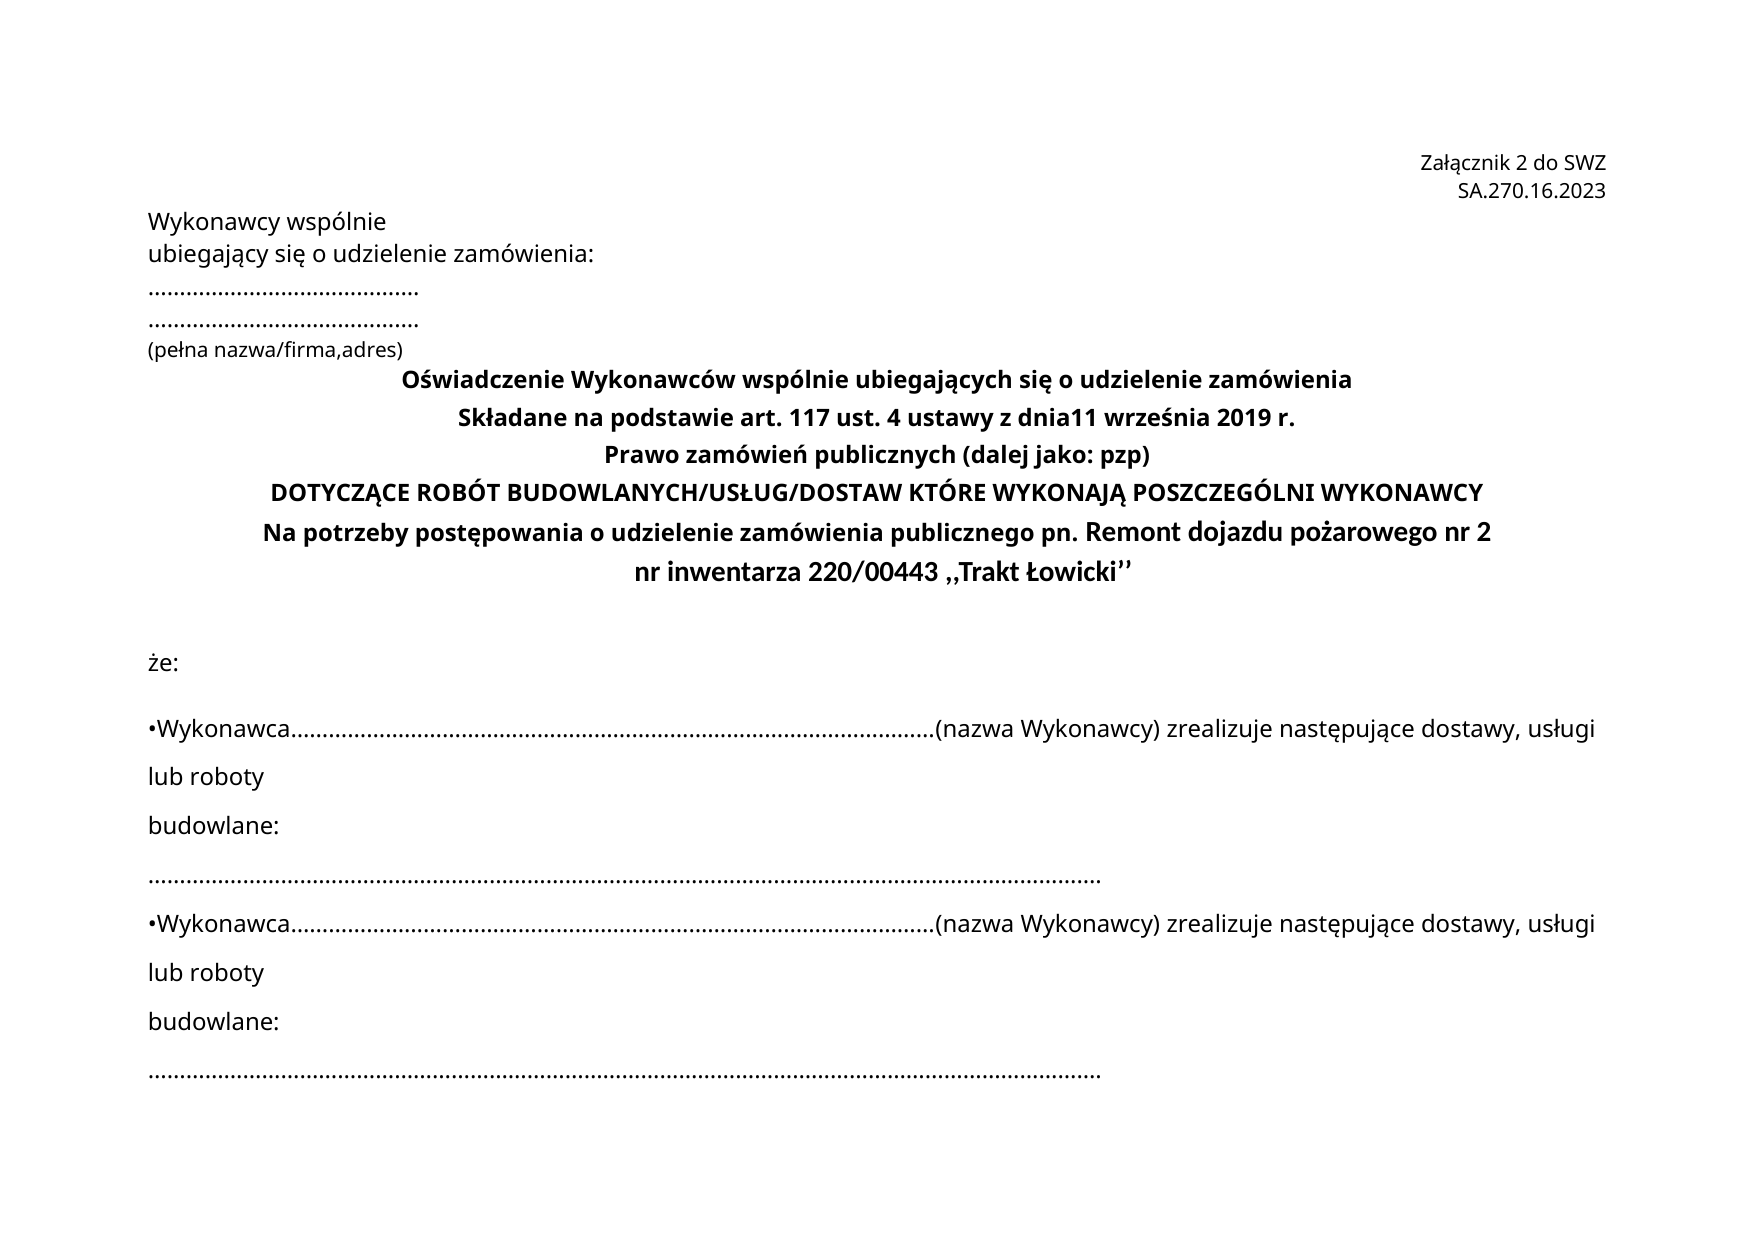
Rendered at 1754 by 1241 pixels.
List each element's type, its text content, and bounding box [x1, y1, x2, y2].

text Składane na podstawie art. 117 ust. 4 ustawy z dnia11 września 2019 r. [148, 401, 1606, 433]
text Oświadczenie Wykonawców wspólnie ubiegających się o udzielenie zamówienia [148, 363, 1606, 396]
text ……………………………………. [148, 270, 1606, 302]
text ubiegający się o udzielenie zamówienia: [148, 237, 1606, 270]
text Załącznik 2 do SWZ [148, 148, 1606, 176]
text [148, 907, 1606, 988]
text SA.270.16.2023 [148, 176, 1606, 204]
text że: [148, 646, 1606, 679]
text ………………………………………………………………………………………………………………………………….… [148, 858, 1606, 891]
text ……………………………………. [148, 302, 1606, 335]
text DOTYCZĄCE ROBÓT BUDOWLANYCH/USŁUG/DOSTAW KTÓRE WYKONAJĄ POSZCZEGÓLNI WYKONAWCY [148, 476, 1606, 508]
text (pełna nazwa/firma,adres) [148, 335, 1606, 363]
text Wykonawcy wspólnie [148, 204, 1606, 237]
text Na potrzeby postępowania o udzielenie zamówienia publicznego pn. Remont dojazdu pożarowego nr 2 [148, 513, 1606, 548]
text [148, 1053, 1606, 1086]
text nr inwentarza 220/00443 ,,Trakt Łowicki’’ [414, 553, 1346, 589]
text Prawo zamówień publicznych (dalej jako: pzp) [148, 438, 1606, 471]
text •Wykonawca…………………………………………………………………………………………(nazwa Wykonawcy) zrealizuje następujące dostawy, usługi lub roboty [148, 711, 1606, 793]
text budowlane: [148, 1004, 1606, 1037]
text budowlane: [148, 809, 1606, 842]
